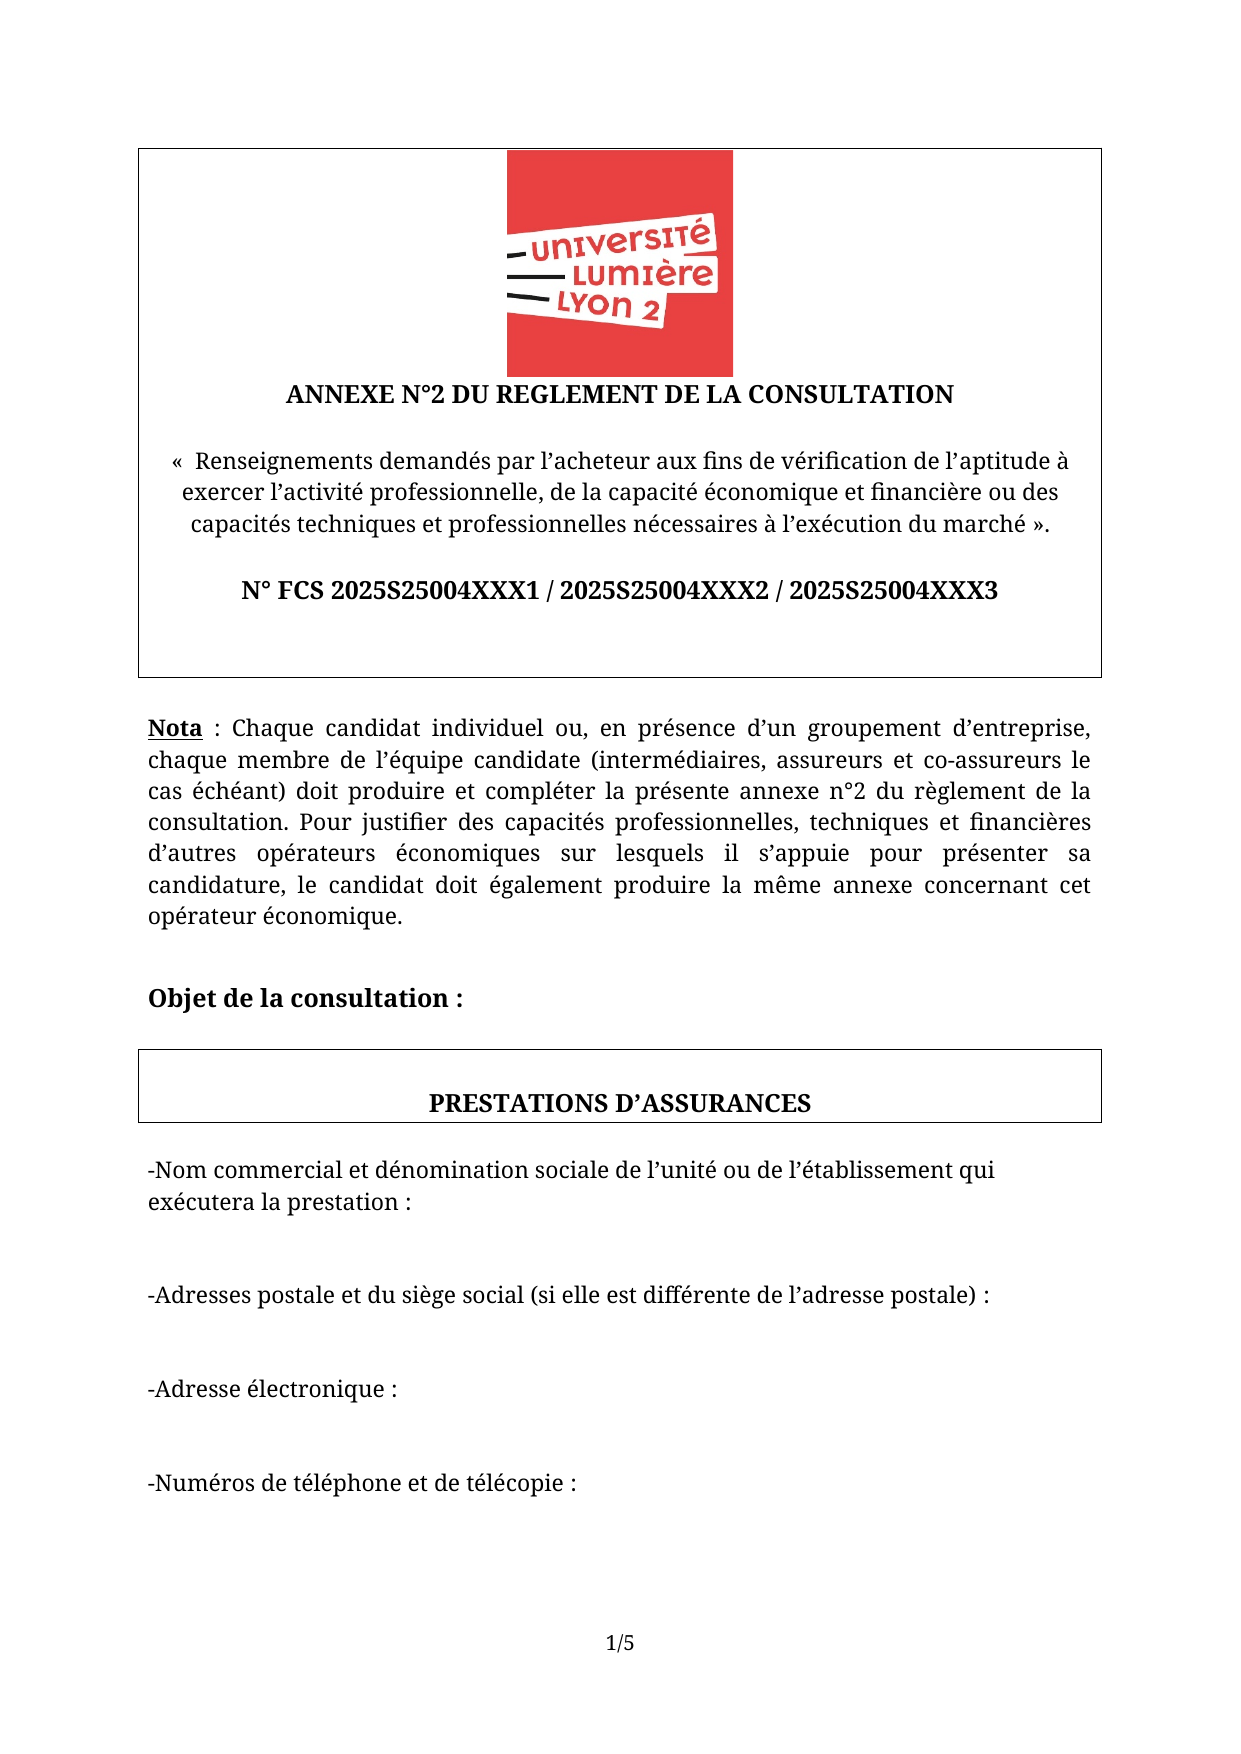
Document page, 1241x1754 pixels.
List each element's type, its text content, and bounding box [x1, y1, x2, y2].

text PRESTATIONS D’ASSURANCES [139, 1083, 1101, 1122]
text Objet de la consultation : [148, 981, 1093, 1014]
text ANNEXE N°2 DU REGLEMENT DE LA CONSULTATION [148, 377, 1093, 411]
text -Adresse électronique : [148, 1373, 1093, 1404]
text -Numéros de téléphone et de télécopie : [148, 1467, 1093, 1498]
text « Renseignements demandés par l’acheteur aux fins de vérification de l’aptitude à exercer l’activité professionnelle, de la capacité économique et financière ou des capacités techniques et professionnelles nécessaires à l’exécution du marché ». [148, 445, 1093, 539]
text -Nom commercial et dénomination sociale de l’unité ou de l’établissement qui exécutera la prestation : [148, 1154, 1093, 1217]
picture [507, 150, 734, 377]
text Nota : Chaque candidat individuel ou, en présence d’un groupement d’entreprise, chaque membre de l’équipe candidate (intermédiaires, assureurs et co-assureurs le cas échéant) doit produire et compléter la présente annexe n°2 du règlement de la consultation. Pour justifier des capacités professionnelles, techniques et financières d’autres opérateurs économiques sur lesquels il s’appuie pour présenter sa candidature, le candidat doit également produire la même annexe concernant cet opérateur économique. [148, 712, 1093, 931]
text N° FCS 2025S25004XXX1 / 2025S25004XXX2 / 2025S25004XXX3 [148, 573, 1093, 607]
text -Adresses postale et du siège social (si elle est différente de l’adresse postale) : [148, 1279, 1093, 1311]
